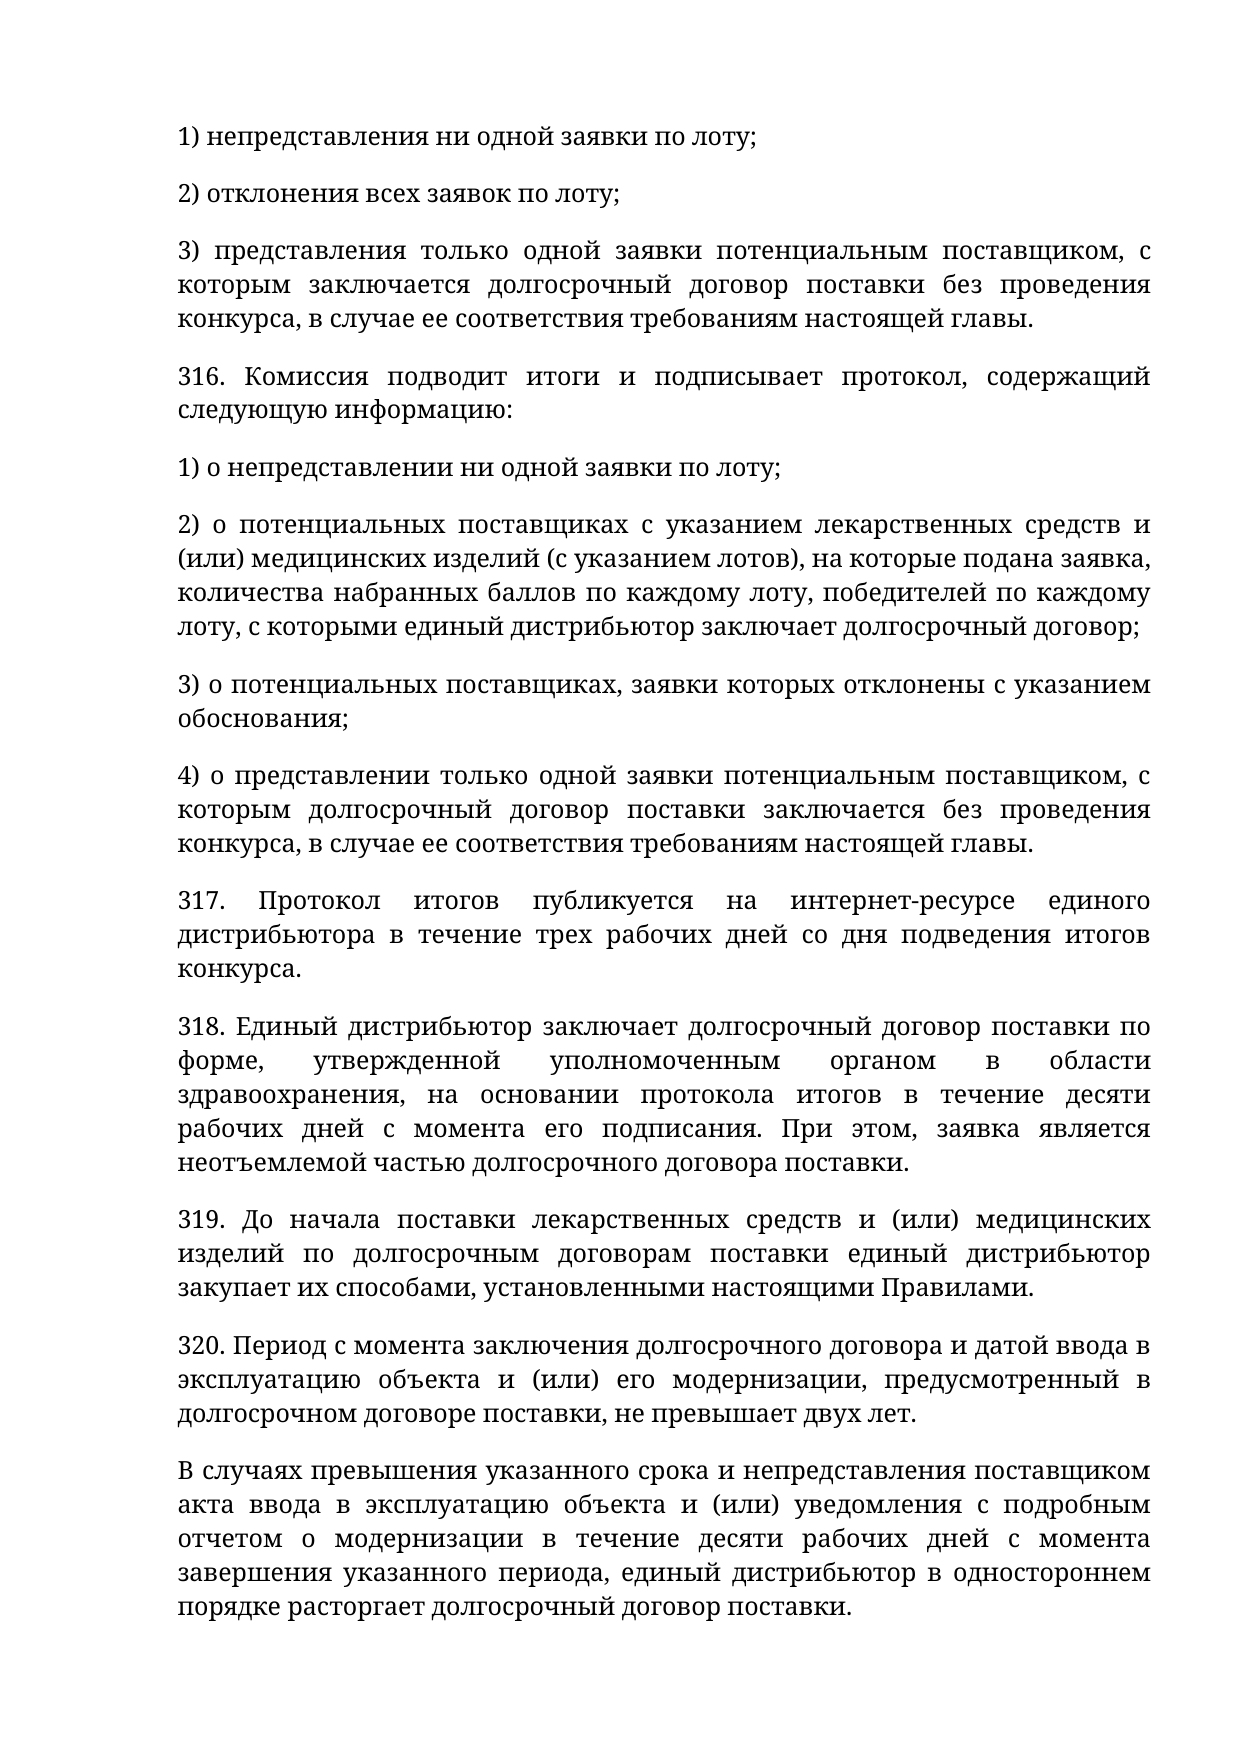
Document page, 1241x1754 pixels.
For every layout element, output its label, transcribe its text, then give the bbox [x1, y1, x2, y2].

text 1) непредставления ни одной заявки по лоту; [177, 118, 1152, 152]
text 3) представления только одной заявки потенциальным поставщиком, с которым заключается долгосрочный договор поставки без проведения конкурса, в случае ее соответствия требованиям настоящей главы. [177, 233, 1152, 335]
text 318. Единый дистрибьютор заключает долгосрочный договор поставки по форме, утвержденной уполномоченным органом в области здравоохранения, на основании протокола итогов в течение десяти рабочих дней с момента его подписания. При этом, заявка является неотъемлемой частью долгосрочного договора поставки. [177, 1008, 1152, 1179]
text 3) о потенциальных поставщиках, заявки которых отклонены с указанием обоснования; [177, 666, 1152, 734]
text 317. Протокол итогов публикуется на интернет-ресурсе единого дистрибьютора в течение трех рабочих дней со дня подведения итогов конкурса. [177, 883, 1152, 985]
text 2) о потенциальных поставщиках с указанием лекарственных средств и (или) медицинских изделий (с указанием лотов), на которые подана заявка, количества набранных баллов по каждому лоту, победителей по каждому лоту, с которыми единый дистрибьютор заключает долгосрочный договор; [177, 507, 1152, 643]
text 320. Период с момента заключения долгосрочного договора и датой ввода в эксплуатацию объекта и (или) его модернизации, предусмотренный в долгосрочном договоре поставки, не превышает двух лет. [177, 1327, 1152, 1429]
text 319. До начала поставки лекарственных средств и (или) медицинских изделий по долгосрочным договорам поставки единый дистрибьютор закупает их способами, установленными настоящими Правилами. [177, 1202, 1152, 1304]
text В случаях превышения указанного срока и непредставления поставщиком акта ввода в эксплуатацию объекта и (или) уведомления с подробным отчетом о модернизации в течение десяти рабочих дней с момента завершения указанного периода, единый дистрибьютор в одностороннем порядке расторгает долгосрочный договор поставки. [177, 1453, 1152, 1623]
text 1) о непредставлении ни одной заявки по лоту; [177, 449, 1152, 483]
text 2) отклонения всех заявок по лоту; [177, 175, 1152, 209]
text 316. Комиссия подводит итоги и подписывает протокол, содержащий следующую информацию: [177, 358, 1152, 426]
text 4) о представлении только одной заявки потенциальным поставщиком, с которым долгосрочный договор поставки заключается без проведения конкурса, в случае ее соответствия требованиям настоящей главы. [177, 758, 1152, 860]
